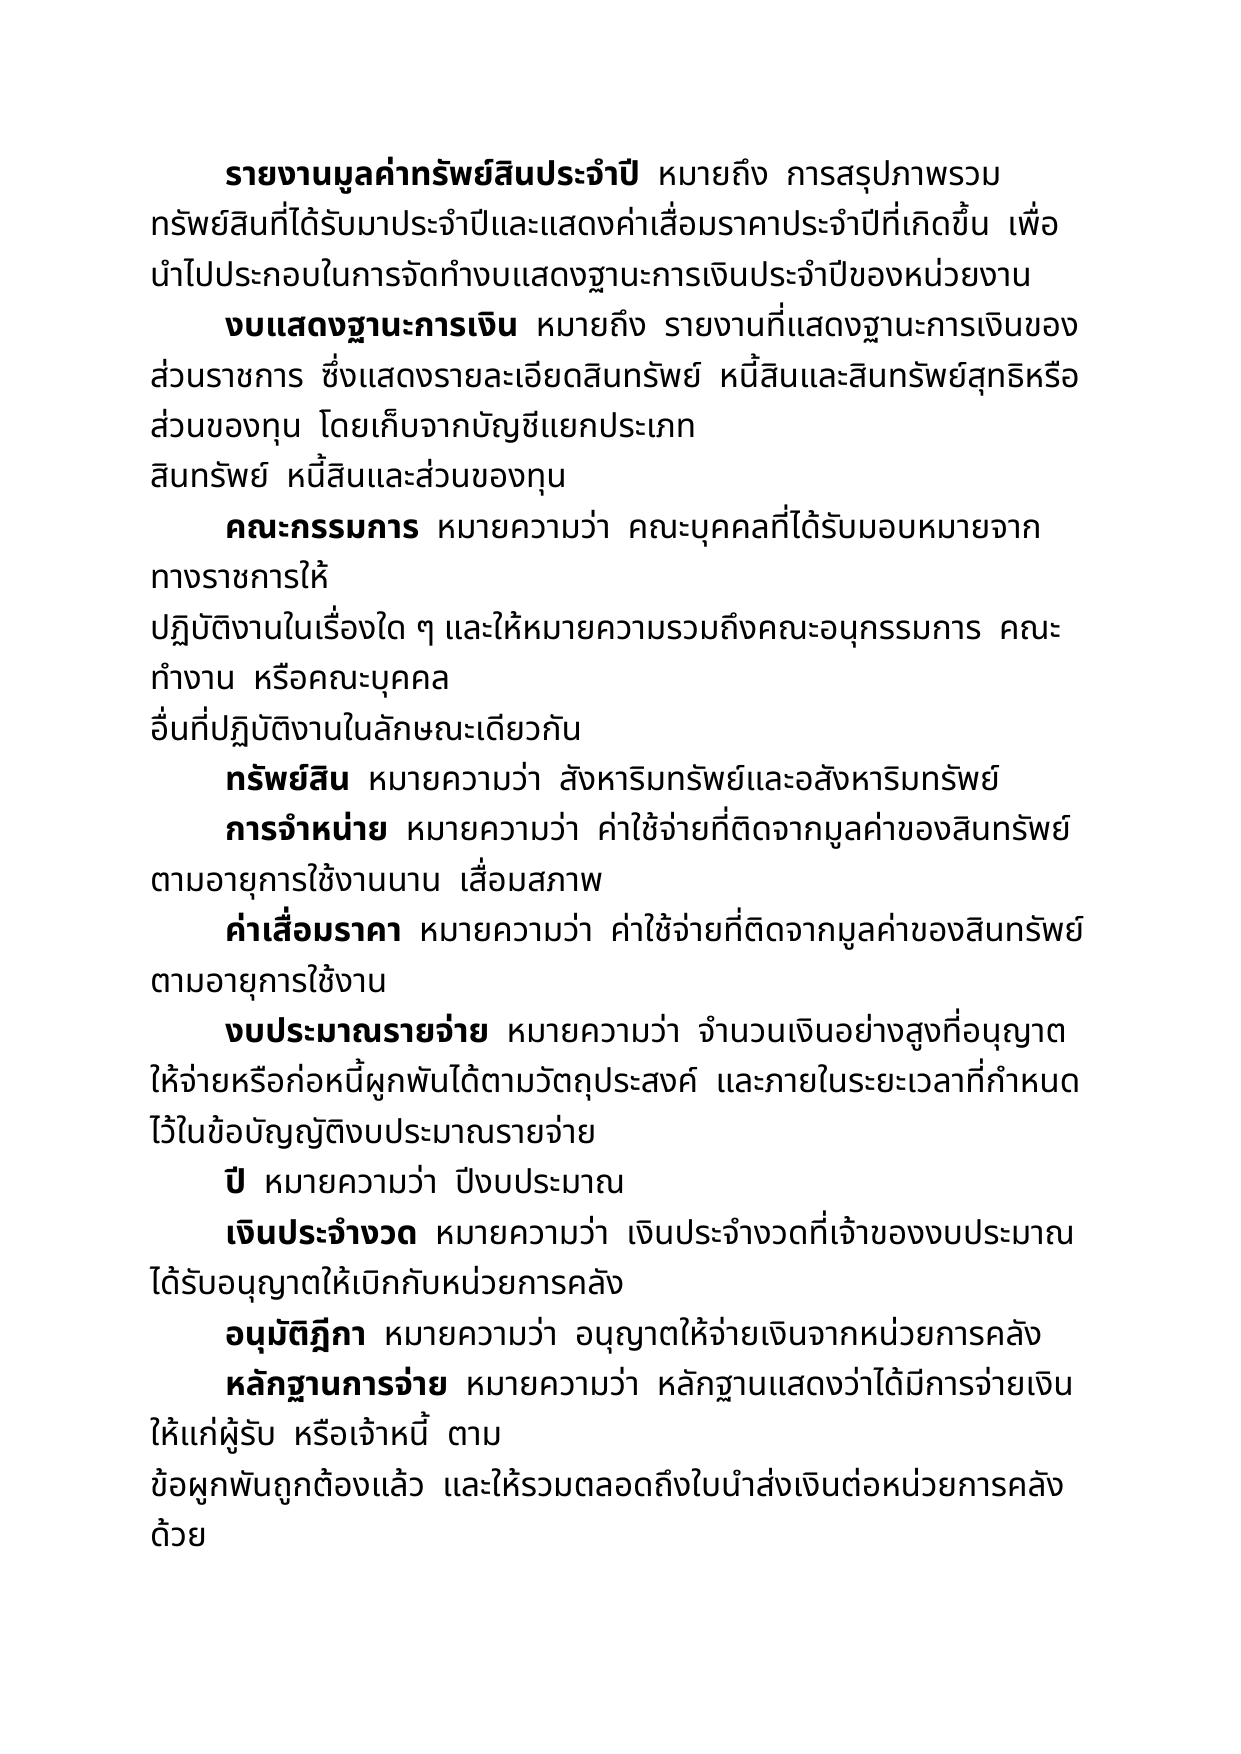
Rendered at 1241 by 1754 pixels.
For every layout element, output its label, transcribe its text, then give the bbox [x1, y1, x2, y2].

text อื่นที่ปฏิบัติงานในลักษณะเดียวกัน [150, 704, 1090, 755]
text คณะกรรมการ หมายความว่า คณะบุคคลที่ได้รับมอบหมายจากทางราชการให้ [150, 503, 1090, 604]
text การจำหน่าย หมายความว่า ค่าใช้จ่ายที่ติดจากมูลค่าของสินทรัพย์ตามอายุการใช้งานนาน เสื่อมสภาพ [150, 805, 1090, 906]
text เงินประจำงวด หมายความว่า เงินประจำงวดที่เจ้าของงบประมาณได้รับอนุญาตให้เบิกกับหน่วยการคลัง [150, 1209, 1090, 1309]
text ทรัพย์สิน หมายความว่า สังหาริมทรัพย์และอสังหาริมทรัพย์ [150, 755, 1090, 805]
text งบประมาณรายจ่าย หมายความว่า จำนวนเงินอย่างสูงที่อนุญาตให้จ่ายหรือก่อหนี้ผูกพันได้ตามวัตถุประสงค์ และภายในระยะเวลาที่กำหนดไว้ในข้อบัญญัติงบประมาณรายจ่าย [150, 1007, 1090, 1158]
text หลักฐานการจ่าย หมายความว่า หลักฐานแสดงว่าได้มีการจ่ายเงินให้แก่ผู้รับ หรือเจ้าหนี้ ตาม [150, 1360, 1090, 1461]
text ข้อผูกพันถูกต้องแล้ว และให้รวมตลอดถึงใบนำส่งเงินต่อหน่วยการคลังด้วย [150, 1461, 1090, 1562]
text ปี หมายความว่า ปีงบประมาณ [150, 1158, 1090, 1209]
text ปฏิบัติงานในเรื่องใด ๆ และให้หมายความรวมถึงคณะอนุกรรมการ คณะทำงาน หรือคณะบุคคล [150, 604, 1090, 704]
text อนุมัติฎีกา หมายความว่า อนุญาตให้จ่ายเงินจากหน่วยการคลัง [150, 1309, 1090, 1360]
text งบแสดงฐานะการเงิน หมายถึง รายงานที่แสดงฐานะการเงินของส่วนราชการ ซึ่งแสดงรายละเอียดสินทรัพย์ หนี้สินและสินทรัพย์สุทธิหรือส่วนของทุน โดยเก็บจากบัญชีแยกประเภท [150, 301, 1090, 452]
text รายงานมูลค่าทรัพย์สินประจำปี หมายถึง การสรุปภาพรวมทรัพย์สินที่ได้รับมาประจำปีและแสดงค่าเสื่อมราคาประจำปีที่เกิดขึ้น เพื่อนำไปประกอบในการจัดทำงบแสดงฐานะการเงินประจำปีของหน่วยงาน [150, 150, 1090, 301]
text ค่าเสื่อมราคา หมายความว่า ค่าใช้จ่ายที่ติดจากมูลค่าของสินทรัพย์ตามอายุการใช้งาน [150, 906, 1090, 1007]
text สินทรัพย์ หนี้สินและส่วนของทุน [150, 452, 1090, 503]
